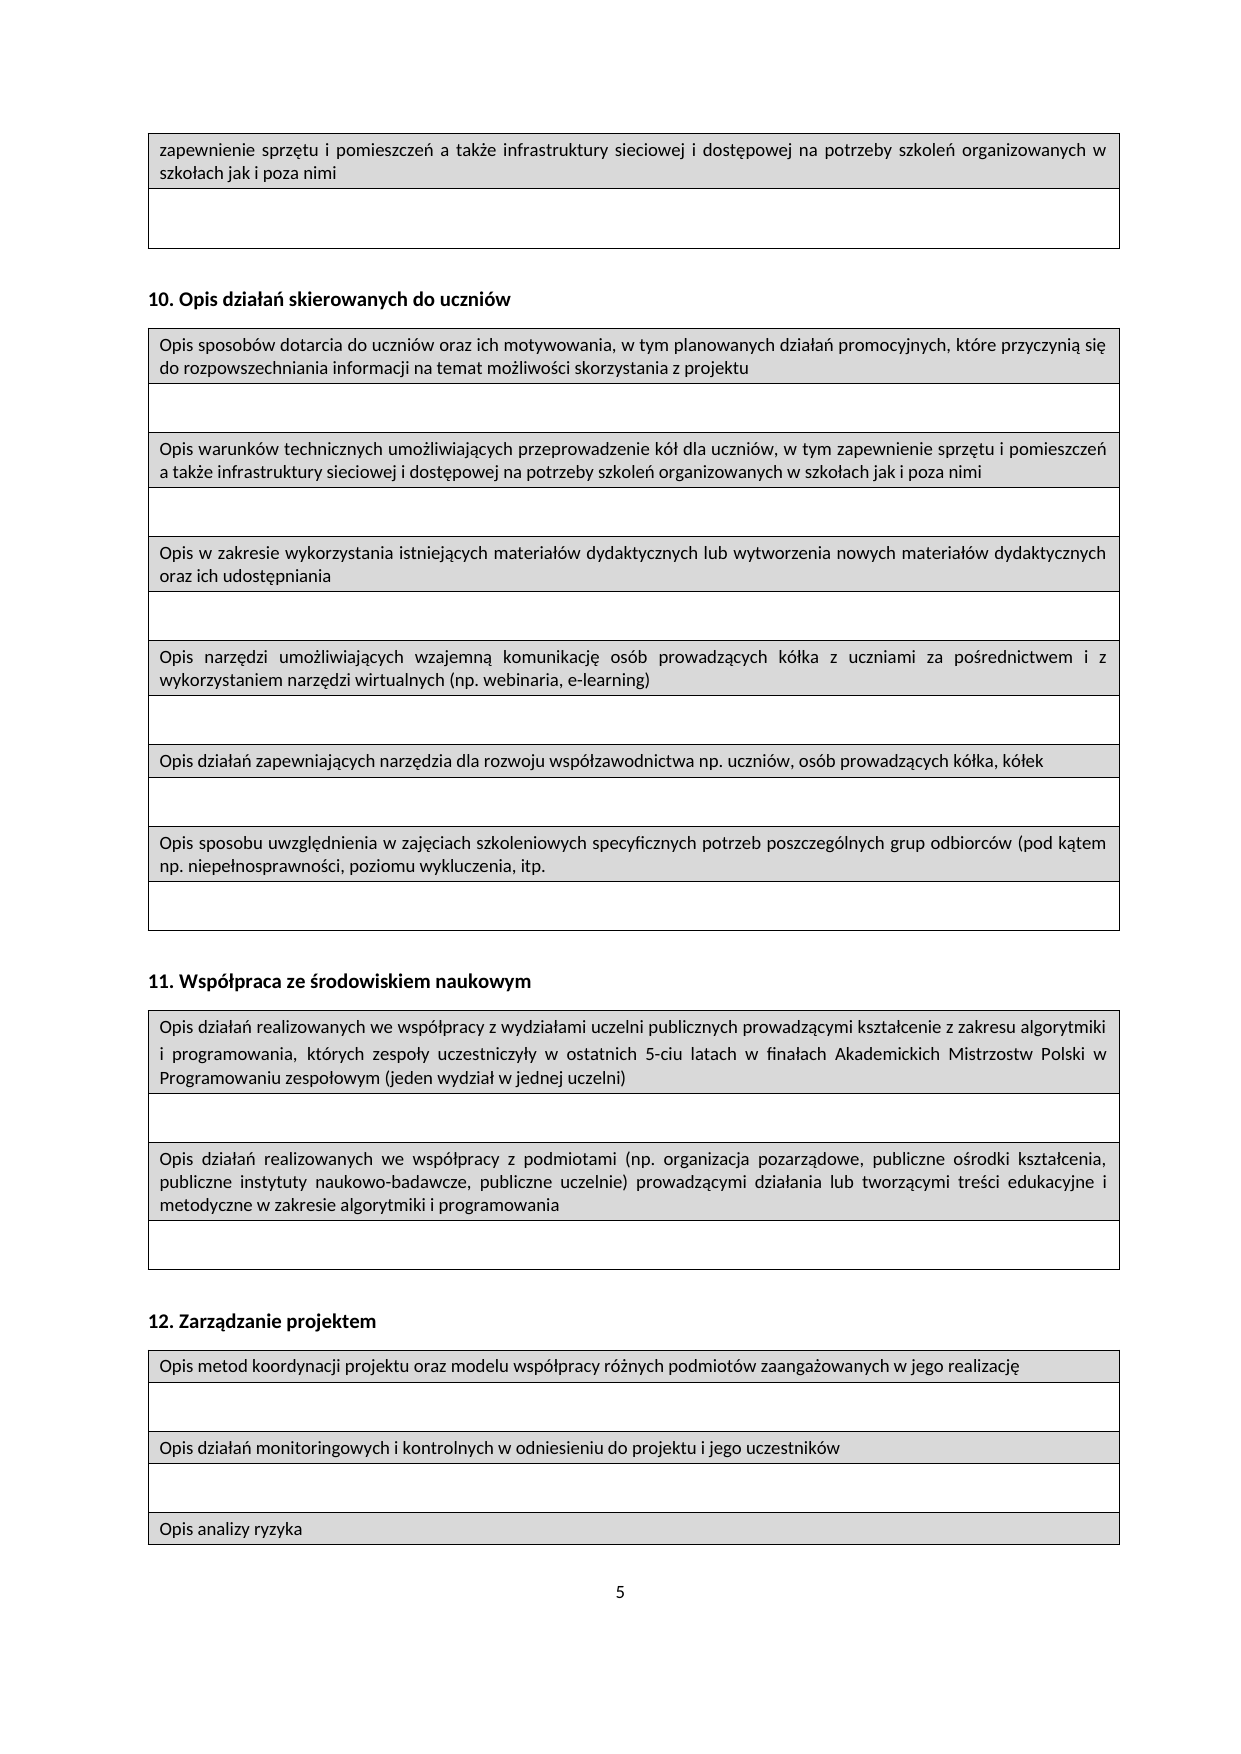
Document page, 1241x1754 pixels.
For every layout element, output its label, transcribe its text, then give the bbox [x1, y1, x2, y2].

table_cell [149, 384, 1119, 432]
table_cell [149, 189, 1119, 247]
table_cell [149, 778, 1119, 826]
table_cell [149, 488, 1119, 536]
text 12. Zarządzanie projektem [148, 1308, 1093, 1333]
text 10. Opis działań skierowanych do uczniów [148, 286, 1093, 311]
table_cell Opis działań monitoringowych i kontrolnych w odniesieniu do projektu i jego uczestników [149, 1432, 1119, 1463]
table_header Opis działań realizowanych we współpracy z wydziałami uczelni publicznych prowadzącymi kształcenie z zakresu algorytmiki i programowania, których zespoły uczestniczyły w ostatnich 5-ciu latach w finałach Akademickich Mistrzostw Polski w Programowaniu zespołowym (jeden wydział w jednej uczelni) [149, 1011, 1119, 1093]
table_cell [149, 1383, 1119, 1431]
table_cell [149, 1094, 1119, 1142]
table_cell Opis sposobu uwzględnienia w zajęciach szkoleniowych specyficznych potrzeb poszczególnych grup odbiorców (pod kątem np. niepełnosprawności, poziomu wykluczenia, itp. [149, 827, 1119, 881]
table_cell [149, 1464, 1119, 1512]
table_cell Opis działań zapewniających narzędzia dla rozwoju współzawodnictwa np. uczniów, osób prowadzących kółka, kółek [149, 745, 1119, 777]
table_cell [149, 882, 1119, 930]
table_cell [149, 696, 1119, 744]
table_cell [149, 134, 1119, 188]
table_cell [149, 1221, 1119, 1269]
table_header Opis metod koordynacji projektu oraz modelu współpracy różnych podmiotów zaangażowanych w jego realizację [149, 1351, 1119, 1382]
text 11. Współpraca ze środowiskiem naukowym [148, 968, 1093, 994]
table_cell Opis narzędzi umożliwiających wzajemną komunikację osób prowadzących kółka z uczniami za pośrednictwem i z wykorzystaniem narzędzi wirtualnych (np. webinaria, e-learning) [149, 641, 1119, 695]
table_cell Opis analizy ryzyka [149, 1513, 1119, 1544]
table_cell Opis działań realizowanych we współpracy z podmiotami (np. organizacja pozarządowe, publiczne ośrodki kształcenia, publiczne instytuty naukowo-badawcze, publiczne uczelnie) prowadzącymi działania lub tworzącymi treści edukacyjne i metodyczne w zakresie algorytmiki i programowania [149, 1143, 1119, 1220]
table_cell [149, 592, 1119, 640]
table_cell Opis warunków technicznych umożliwiających przeprowadzenie kół dla uczniów, w tym zapewnienie sprzętu i pomieszczeń a także infrastruktury sieciowej i dostępowej na potrzeby szkoleń organizowanych w szkołach jak i poza nimi [149, 433, 1119, 487]
table_cell Opis w zakresie wykorzystania istniejących materiałów dydaktycznych lub wytworzenia nowych materiałów dydaktycznych oraz ich udostępniania [149, 537, 1119, 591]
table_header Opis sposobów dotarcia do uczniów oraz ich motywowania, w tym planowanych działań promocyjnych, które przyczynią się do rozpowszechniania informacji na temat możliwości skorzystania z projektu [149, 329, 1119, 383]
